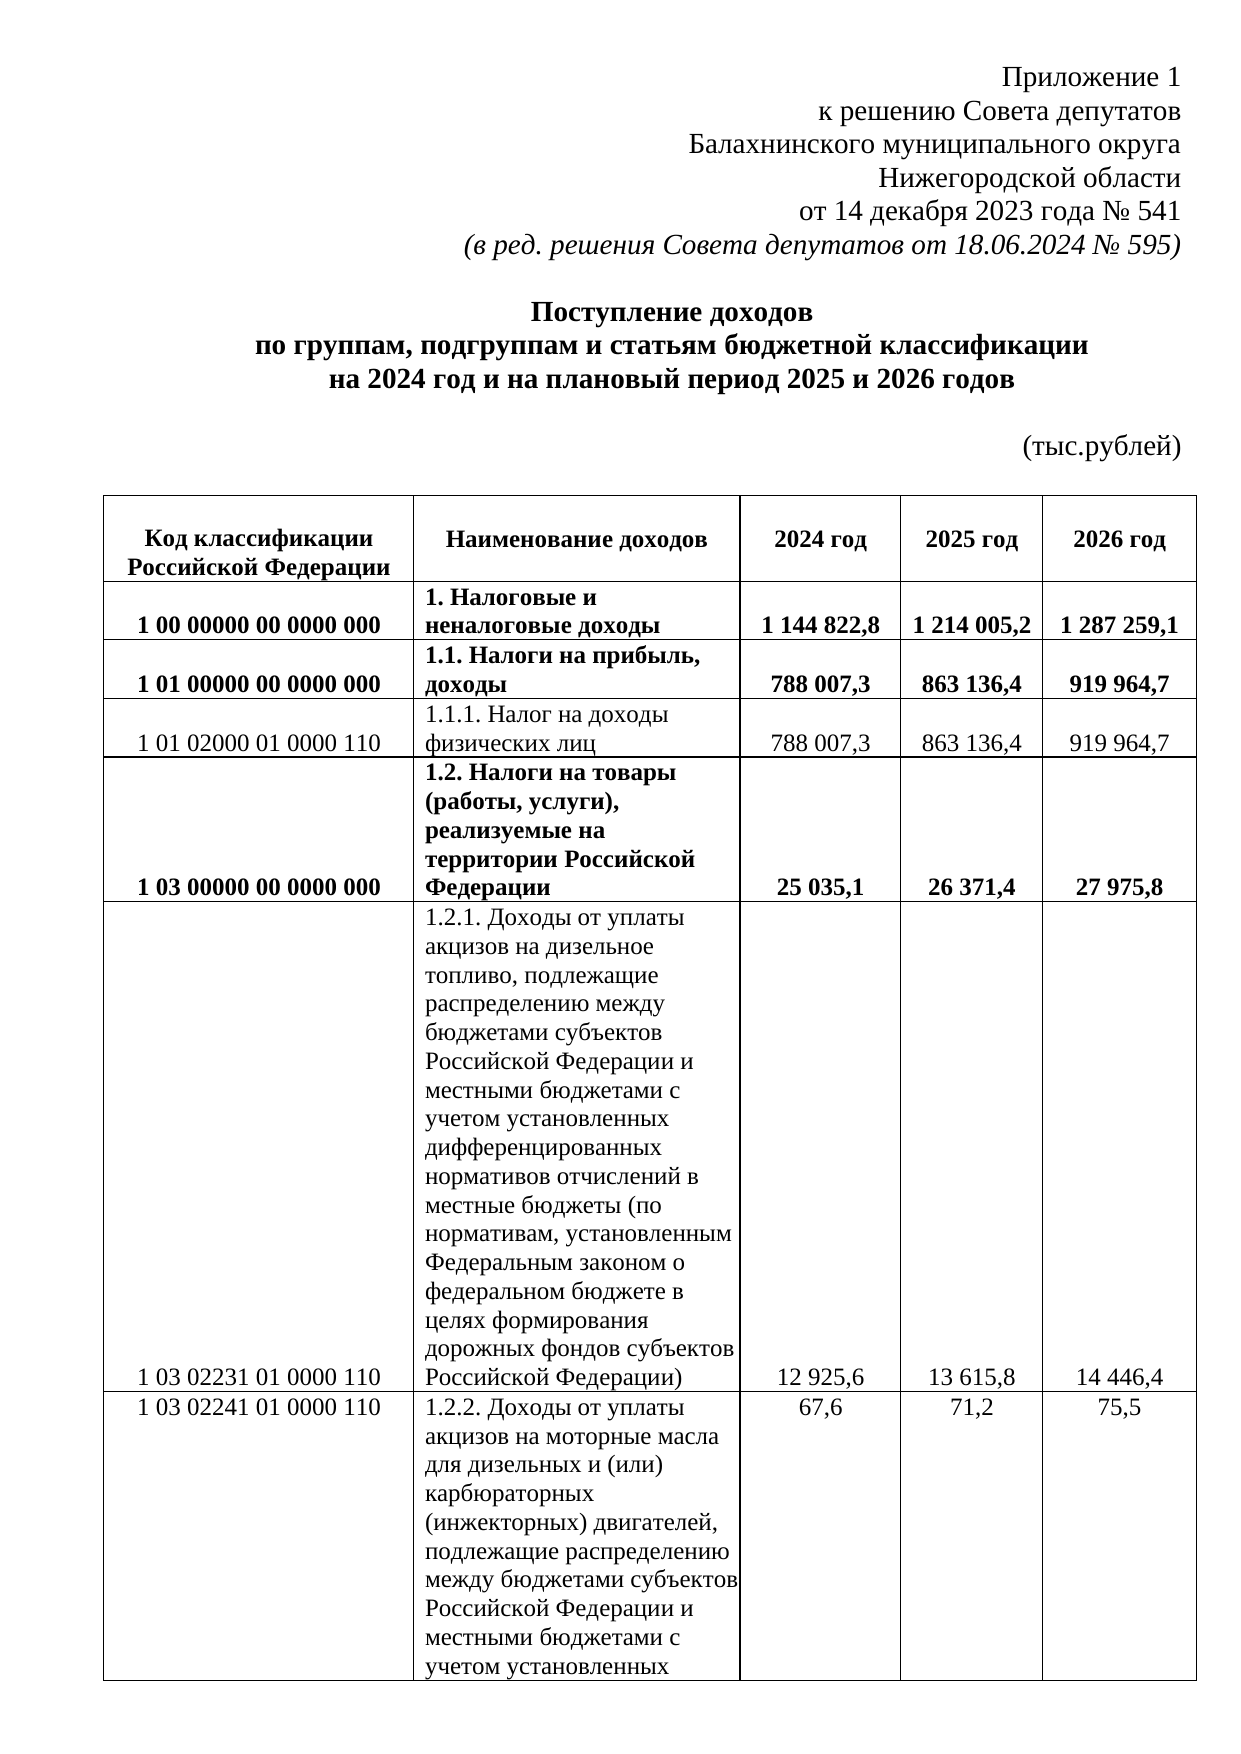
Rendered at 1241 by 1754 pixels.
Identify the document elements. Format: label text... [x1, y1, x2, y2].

table_cell 1.2.1. Доходы от уплаты акцизов на дизельное топливо, подлежащие распределению между бюджетами субъектов Российской Федерации и местными бюджетами с учетом установленных дифференцированных нормативов отчислений в местные бюджеты (по нормативам, установленным Федеральным законом о федеральном бюджете в целях формирования дорожных фондов субъектов Российской Федерации) [414, 902, 739, 1391]
table_cell 67,6 [741, 1392, 900, 1679]
table_cell 1. Налоговые и неналоговые доходы [414, 582, 739, 639]
text Нижегородской области [177, 160, 1181, 193]
table_cell 1 01 00000 00 0000 000 [104, 640, 413, 698]
text от 14 декабря 2023 года № 541 [177, 193, 1181, 227]
table_cell 1 144 822,8 [741, 582, 900, 639]
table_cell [104, 1392, 413, 1679]
text Поступление доходов [103, 294, 1181, 327]
table_cell 1 214 005,2 [901, 582, 1042, 639]
text (тыс.рублей) [103, 428, 1181, 462]
table_cell 863 136,4 [901, 699, 1042, 756]
table_cell 1.2. Налоги на товары (работы, услуги), реализуемые на территории Российской Федерации [414, 758, 739, 901]
text к решению Совета депутатов [177, 93, 1181, 126]
table_header 2025 год [901, 496, 1042, 581]
text по группам, подгруппам и статьям бюджетной классификации [103, 327, 1181, 361]
text Балахнинского муниципального округа [133, 126, 1181, 160]
table_cell 1.1.1. Налог на доходы физических лиц [414, 699, 739, 756]
table_cell 1 00 00000 00 0000 000 [104, 582, 413, 639]
table_cell 25 035,1 [741, 758, 900, 901]
table_header 2024 год [741, 496, 900, 581]
table_cell 75,5 [1043, 1392, 1196, 1679]
table_cell 71,2 [901, 1392, 1042, 1679]
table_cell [414, 1392, 739, 1679]
table_header Наименование доходов [414, 496, 739, 581]
table_cell 788 007,3 [741, 699, 900, 756]
table_cell 1 01 02000 01 0000 110 [104, 699, 413, 756]
table_header Код классификации Российской Федерации [104, 496, 413, 581]
table_cell 1 03 00000 00 0000 000 [104, 758, 413, 901]
table_cell 788 007,3 [741, 640, 900, 698]
table_cell 27 975,8 [1043, 758, 1196, 901]
table_cell 1 03 02231 01 0000 110 [104, 902, 413, 1391]
text Приложение 1 [103, 59, 1181, 93]
table_cell 919 964,7 [1043, 699, 1196, 756]
table_cell 1.1. Налоги на прибыль, доходы [414, 640, 739, 698]
table_cell 919 964,7 [1043, 640, 1196, 698]
table_header 2026 год [1043, 496, 1196, 581]
table_cell 13 615,8 [901, 902, 1042, 1391]
table_cell 26 371,4 [901, 758, 1042, 901]
text на 2024 год и на плановый период 2025 и 2026 годов [103, 361, 1181, 394]
table_cell 14 446,4 [1043, 902, 1196, 1391]
table_cell 863 136,4 [901, 640, 1042, 698]
table_cell 1 287 259,1 [1043, 582, 1196, 639]
table_cell 12 925,6 [741, 902, 900, 1391]
text (в ред. решения Совета депутатов от 18.06.2024 № 595) [251, 227, 1181, 260]
